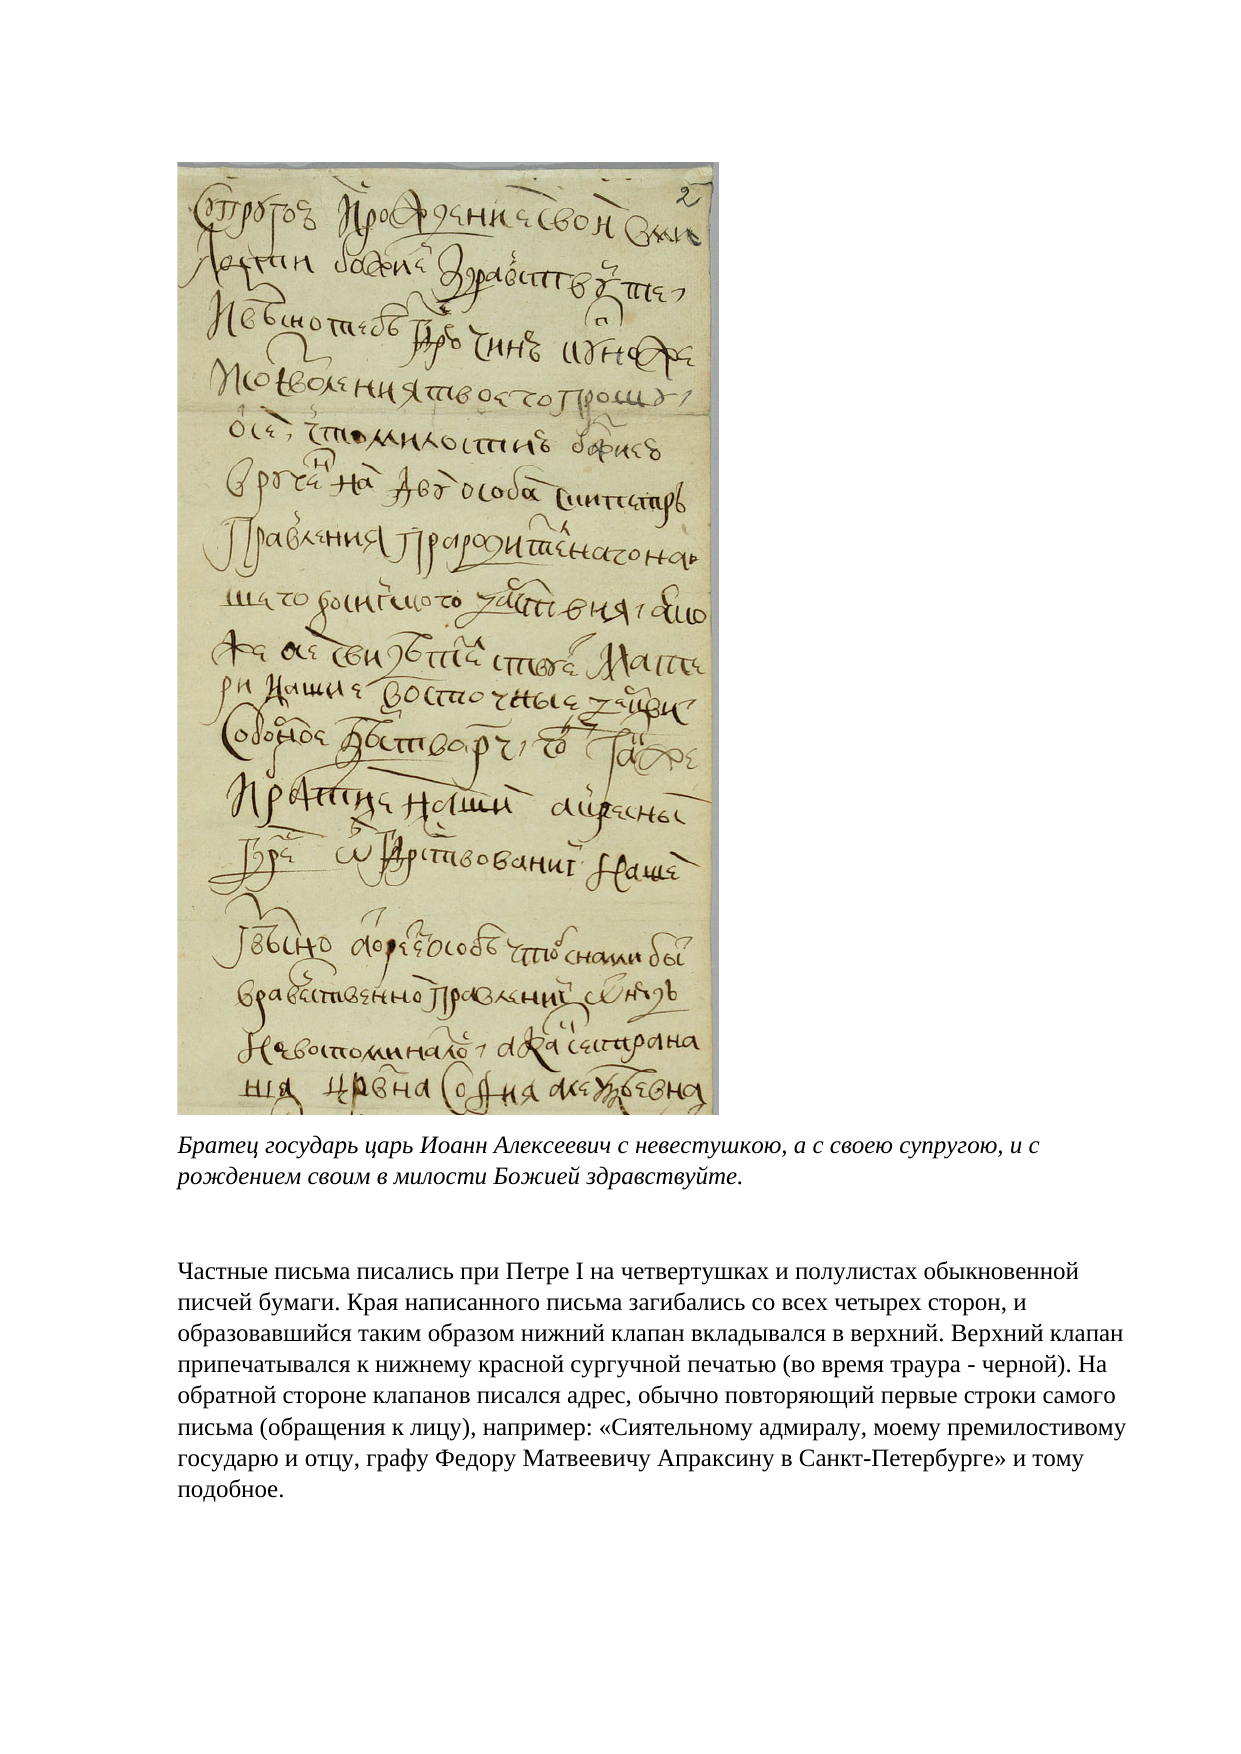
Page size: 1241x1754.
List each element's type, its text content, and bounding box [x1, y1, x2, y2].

text Братец государь царь Иоанн Алексеевич с невестушкою, а с своею супругою, и с рождением своим в милости Божией здравствуйте. [177, 1130, 1152, 1190]
text Частные письма писались при Петре I на четвертушках и полулистах обыкновенной писчей бумаги. Края написанного письма загибались со всех четырех сторон, и образовавшийся таким образом нижний клапан вкладывался в верхний. Верхний клапан припечатывался к нижнему красной сургучной печатью (во время траура - черной). На обратной стороне клапанов писался адрес, обычно повторяющий первые строки самого письма (обращения к лицу), например: «Сиятельному адмиралу, моему премилостивому государю и отцу, графу Федору Матвеевичу Апраксину в Санкт-Петербурге» и тому подобное. [177, 1256, 1152, 1502]
picture [177, 162, 719, 1115]
